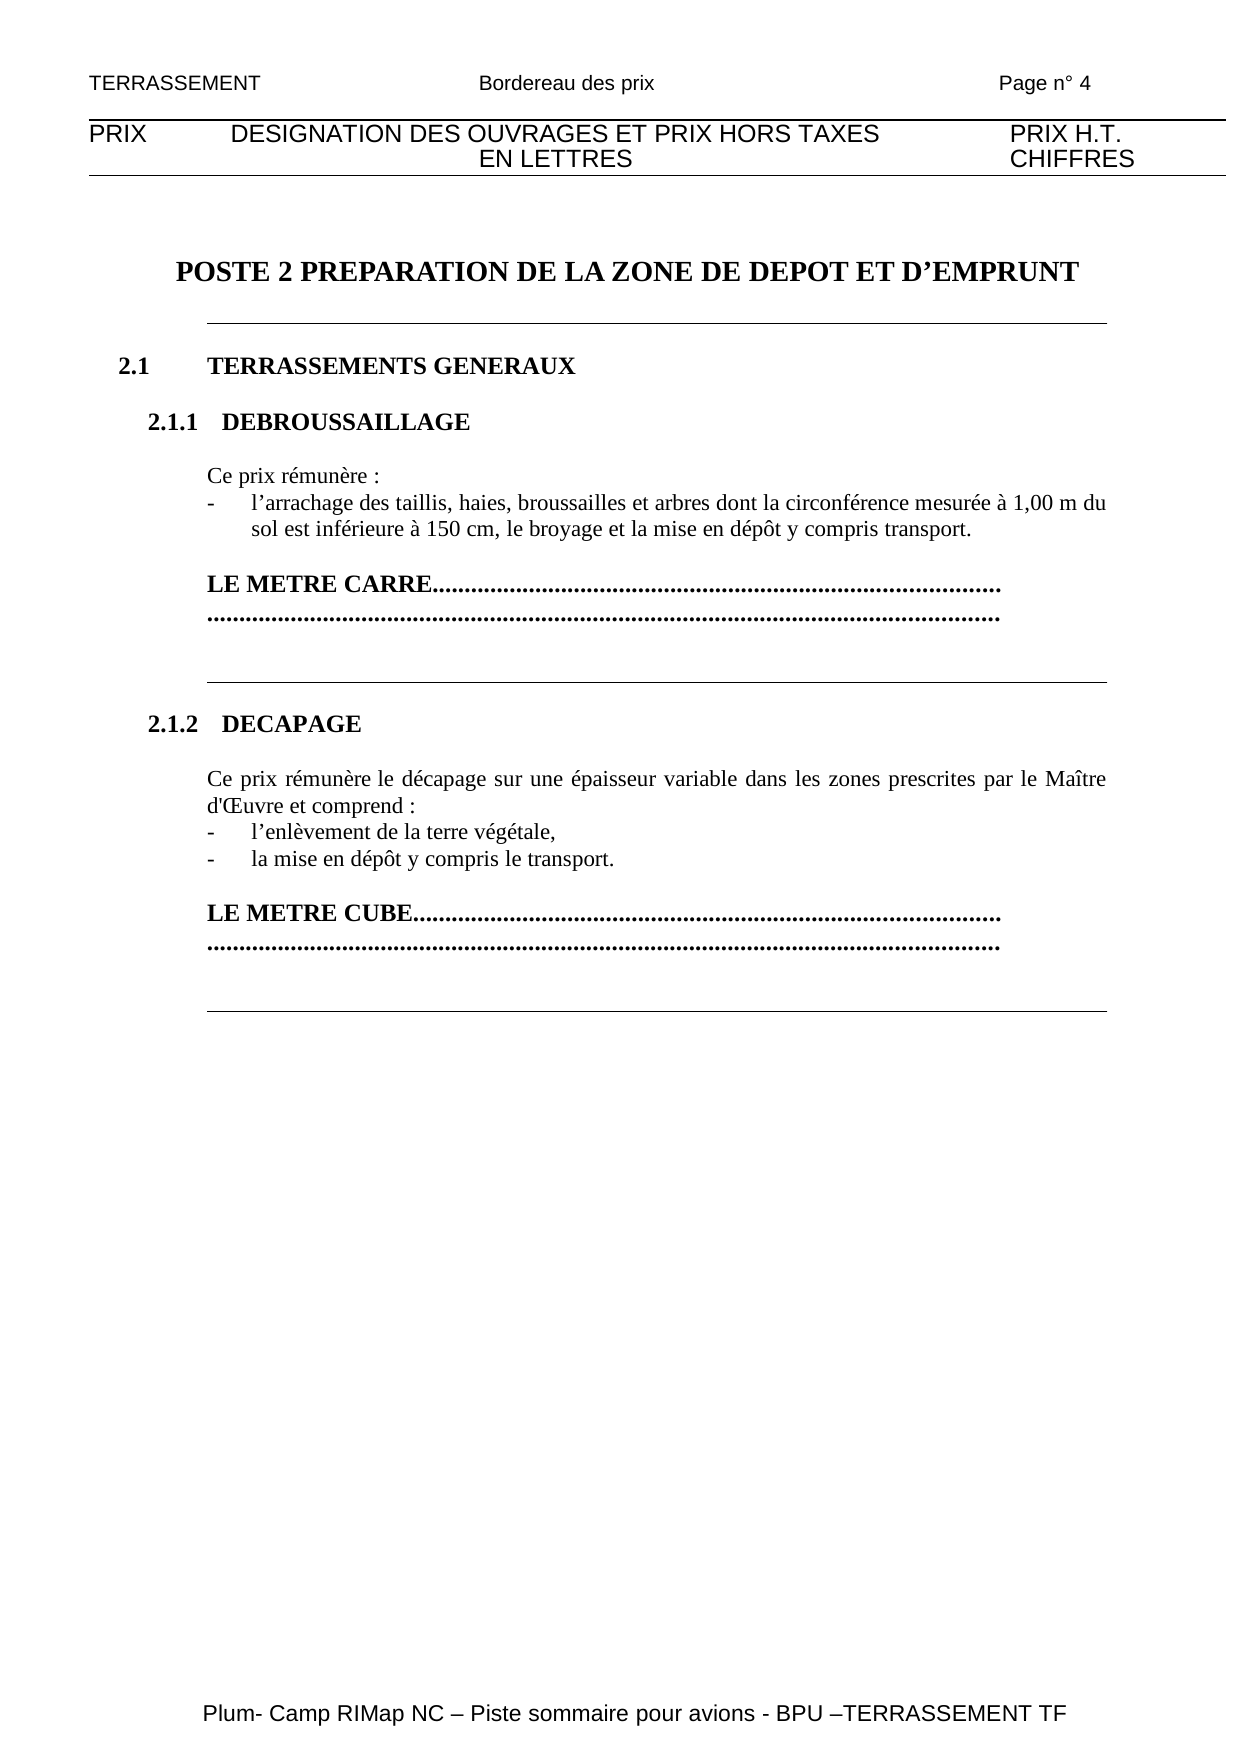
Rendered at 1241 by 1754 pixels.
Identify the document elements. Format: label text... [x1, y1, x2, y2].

list l’arrachage des taillis, haies, broussailles et arbres dont la circonférence mesurée à 1,00 m du sol est inférieure à 150 cm, le broyage et la mise en dépôt y compris transport. [207, 489, 1107, 542]
subtitle 2.1 TERRASSEMENTS GENERAUX [118, 351, 1107, 380]
subtitle 2.1.2 DECAPAGE [148, 709, 1048, 738]
title POSTE 2 PREPARATION DE LA ZONE DE DEPOT ET D’EMPRUNT [148, 254, 1107, 288]
text LE METRE CUBE [207, 898, 1107, 927]
list la mise en dépôt y compris le transport. [207, 845, 1107, 871]
text Ce prix rémunère le décapage sur une épaisseur variable dans les zones prescrites par le Maître d'Œuvre et comprend : [207, 765, 1107, 818]
text LE METRE CARRE [207, 568, 1107, 597]
subtitle 2.1.1 DEBROUSSAILLAGE [148, 407, 1048, 436]
list l’enlèvement de la terre végétale, [207, 818, 1107, 845]
text Ce prix rémunère : [207, 462, 1107, 489]
